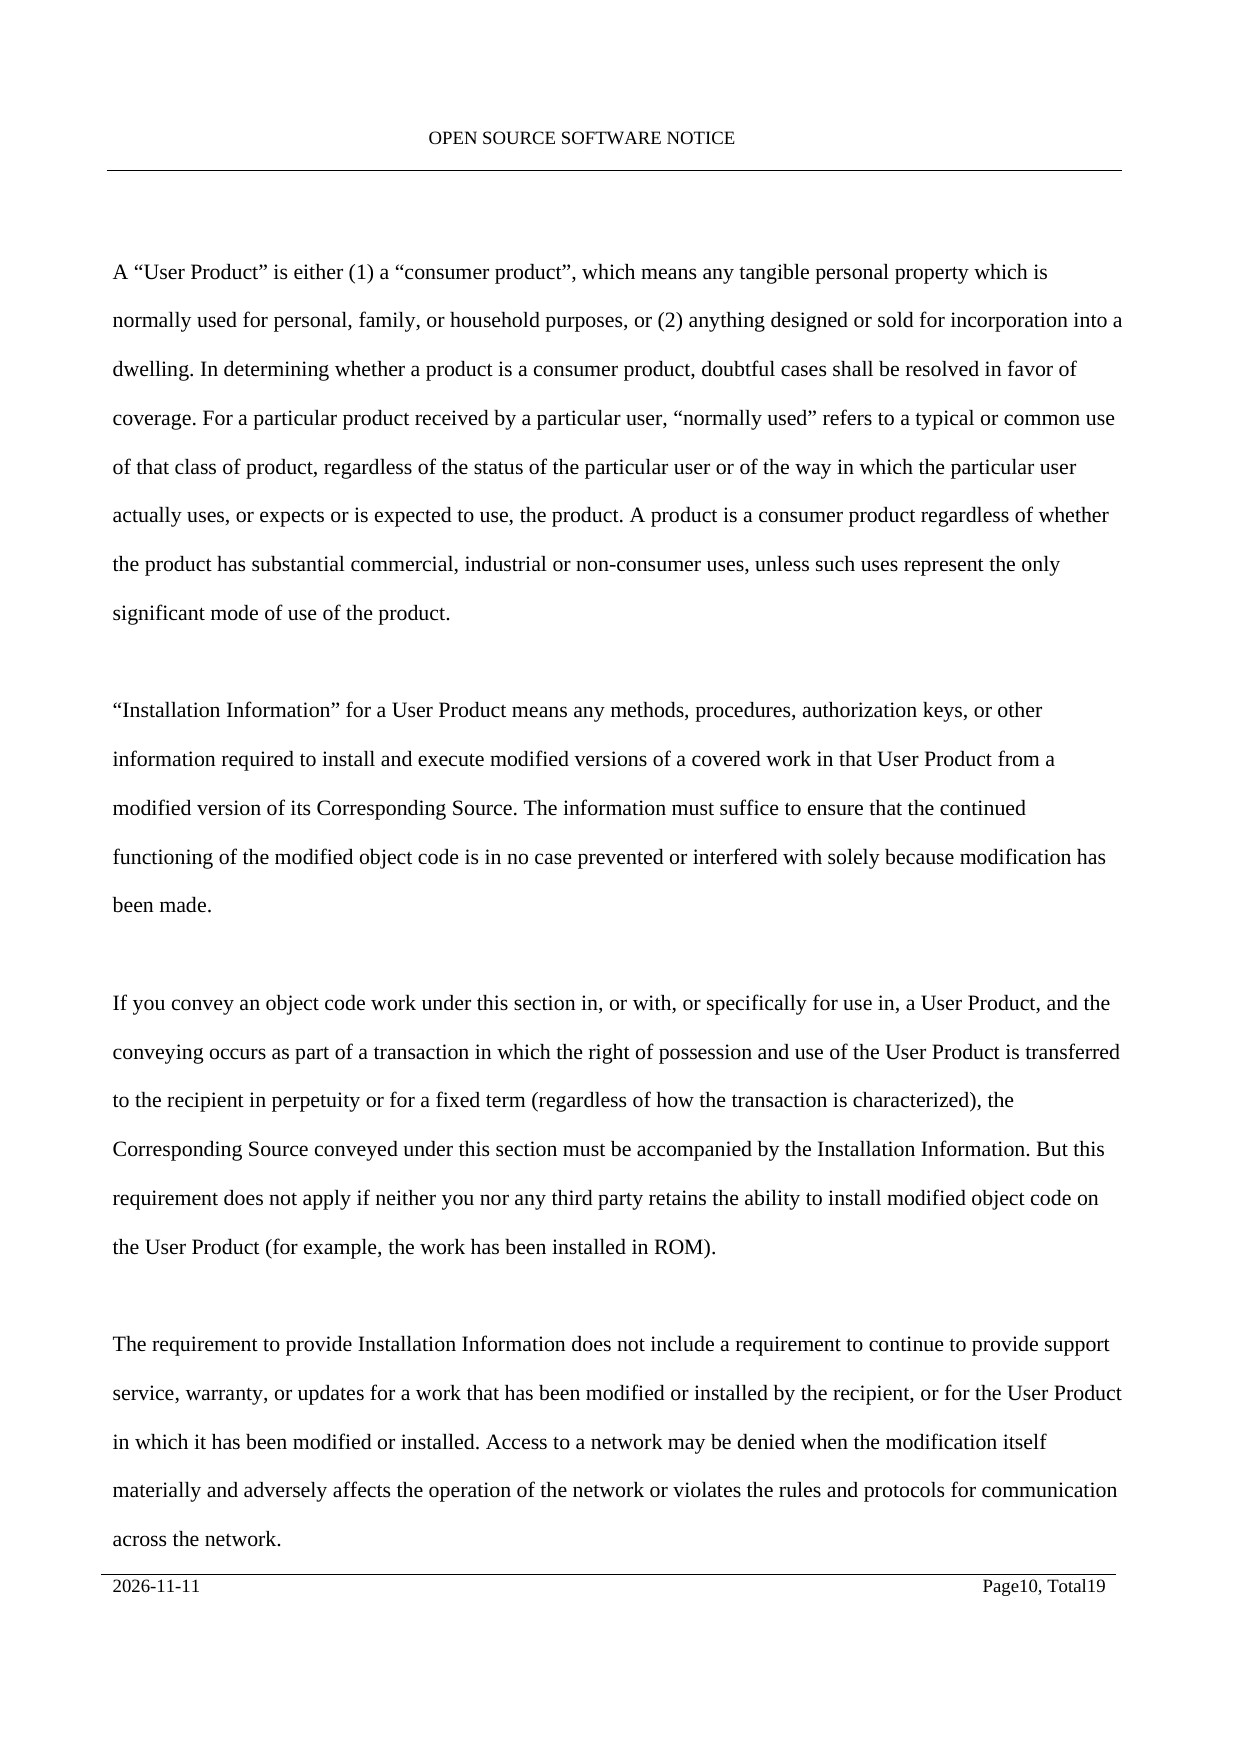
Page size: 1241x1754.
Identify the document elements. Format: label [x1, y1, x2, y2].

text [112, 206, 1128, 1555]
